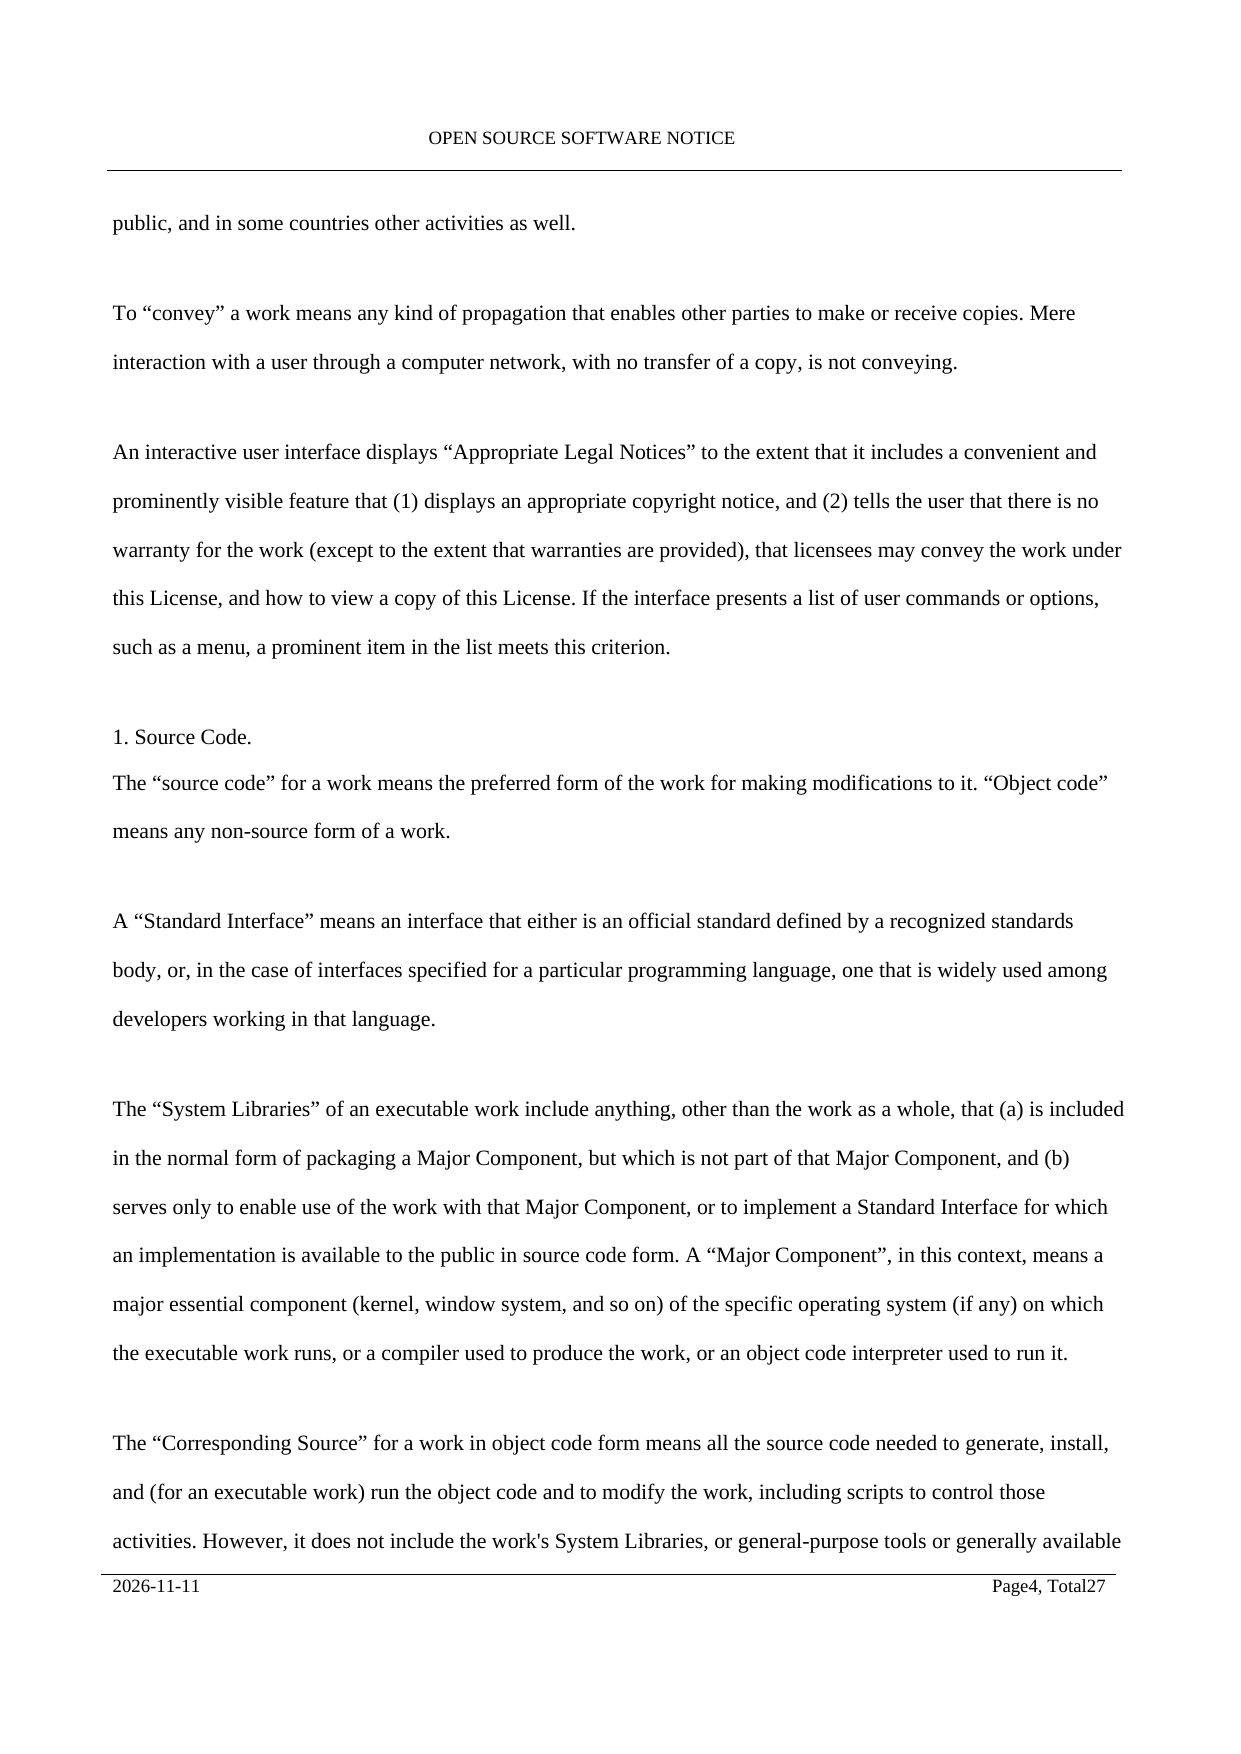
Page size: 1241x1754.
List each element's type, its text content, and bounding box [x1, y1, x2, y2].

text An interactive user interface displays “Appropriate Legal Notices” to the extent that it includes a convenient and prominently visible feature that (1) displays an appropriate copyright notice, and (2) tells the user that there is no warranty for the work (except to the extent that warranties are provided), that licensees may convey the work under this License, and how to view a copy of this License. If the interface presents a list of user commands or options, such as a menu, a prominent item in the list meets this criterion. [112, 436, 1128, 663]
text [112, 1426, 1128, 1556]
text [112, 206, 1128, 239]
text 1. Source Code. [112, 721, 1128, 753]
text To “convey” a work means any kind of propagation that enables other parties to make or receive copies. Mere interaction with a user through a computer network, with no transfer of a copy, is not conveying. [112, 297, 1128, 378]
text The “System Libraries” of an executable work include anything, other than the work as a whole, that (a) is included in the normal form of packaging a Major Component, but which is not part of that Major Component, and (b) serves only to enable use of the work with that Major Component, or to implement a Standard Interface for which an implementation is available to the public in source code form. A “Major Component”, in this context, means a major essential component (kernel, window system, and so on) of the specific operating system (if any) on which the executable work runs, or a compiler used to produce the work, or an object code interpreter used to run it. [112, 1092, 1128, 1369]
text A “Standard Interface” means an interface that either is an official standard defined by a recognized standards body, or, in the case of interfaces specified for a particular programming language, one that is widely used among developers working in that language. [112, 905, 1128, 1035]
text The “source code” for a work means the preferred form of the work for making modifications to it. “Object code” means any non-source form of a work. [112, 766, 1128, 847]
